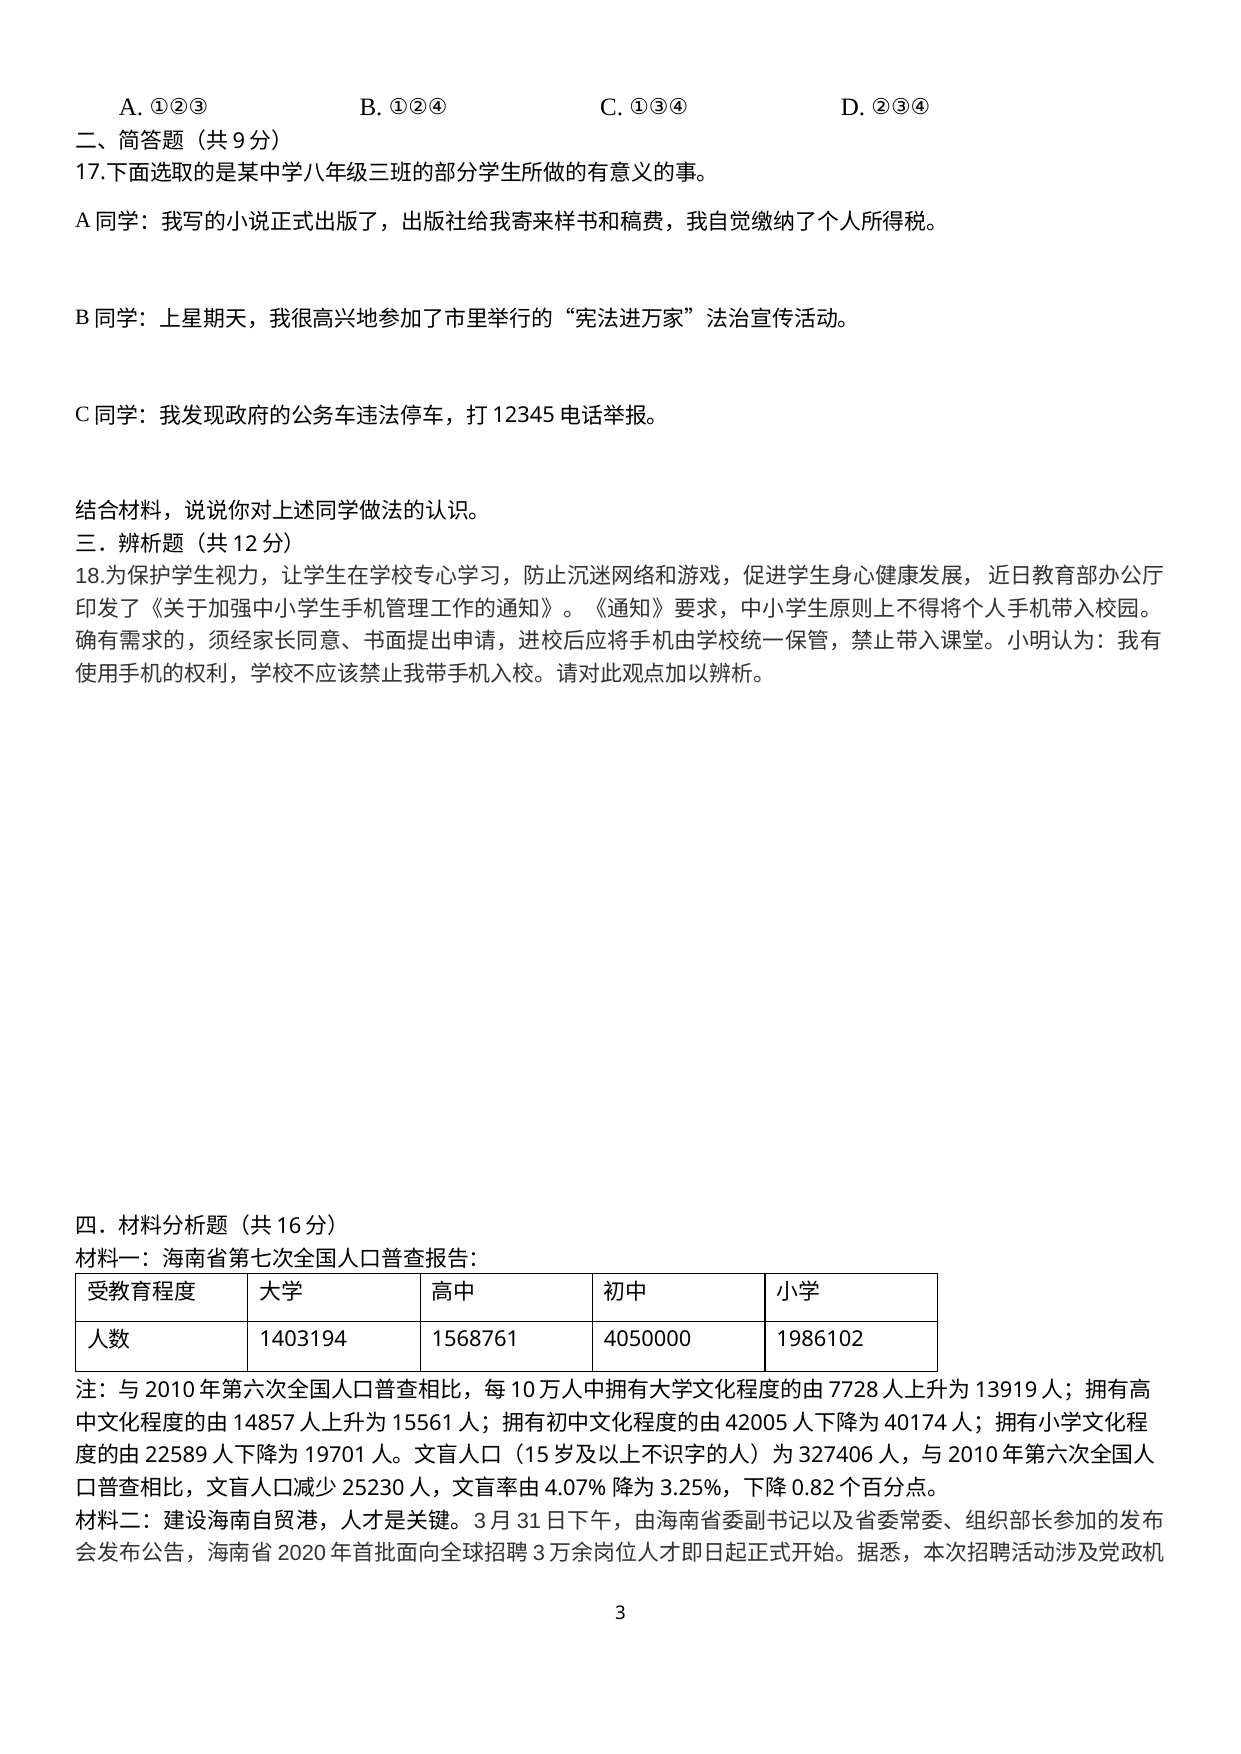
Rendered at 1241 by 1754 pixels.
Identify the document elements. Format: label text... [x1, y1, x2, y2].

text 三．辨析题（共12分） [75, 525, 1165, 558]
text C同学：我发现政府的公务车违法停车，打12345电话举报。 [75, 349, 1165, 430]
table_cell 4050000 [593, 1322, 764, 1371]
text 注：与2010年第六次全国人口普查相比，每10万人中拥有大学文化程度的由7728人上升为13919人；拥有高中文化程度的由14857人上升为15561人；拥有初中文化程度的由42005人下降为40174人；拥有小学文化程度的由22589人下降为19701人。文盲人口（15岁及以上不识字的人）为327406人，与2010年第六次全国人口普查相比，文盲人口减少25230人，文盲率由4.07% 降为3.25%，下降0.82个百分点。 [75, 1372, 1165, 1502]
table_cell 1403194 [248, 1322, 420, 1371]
text 结合材料，说说你对上述同学做法的认识。 [75, 493, 1165, 525]
text 17.下面选取的是某中学八年级三班的部分学生所做的有意义的事。 A同学：我写的小说正式出版了，出版社给我寄来样书和稿费，我自觉缴纳了个人所得税。 [75, 155, 1165, 236]
table_cell 1568761 [421, 1322, 592, 1371]
text B同学：上星期天，我很高兴地参加了市里举行的“宪法进万家”法治宣传活动。 [75, 252, 1165, 333]
text 二、简答题（共9分） [75, 122, 1165, 155]
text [75, 1502, 1165, 1567]
table_header 高中 [421, 1274, 592, 1321]
table_cell 1986102 [766, 1322, 937, 1371]
text A. ①②③ B. ①②④ C. ①③④ D. ②③④ [119, 90, 1165, 122]
text 材料一：海南省第七次全国人口普查报告： [75, 1240, 1165, 1273]
table_header 小学 [766, 1274, 937, 1321]
table_cell 人数 [76, 1322, 247, 1371]
table_header 大学 [248, 1274, 420, 1321]
text 18.为保护学生视力，让学生在学校专心学习，防止沉迷网络和游戏，促进学生身心健康发展，近日教育部办公厅印发了《关于加强中小学生手机管理工作的通知》。《通知》要求，中小学生原则上不得将个人手机带入校园。确有需求的，须经家长同意、书面提出申请，进校后应将手机由学校统一保管，禁止带入课堂。小明认为：我有使用手机的权利，学校不应该禁止我带手机入校。请对此观点加以辨析。 [75, 558, 1165, 688]
table_header 初中 [593, 1274, 764, 1321]
text 四．材料分析题（共16分） [75, 1208, 1165, 1240]
table_header 受教育程度 [76, 1274, 247, 1321]
